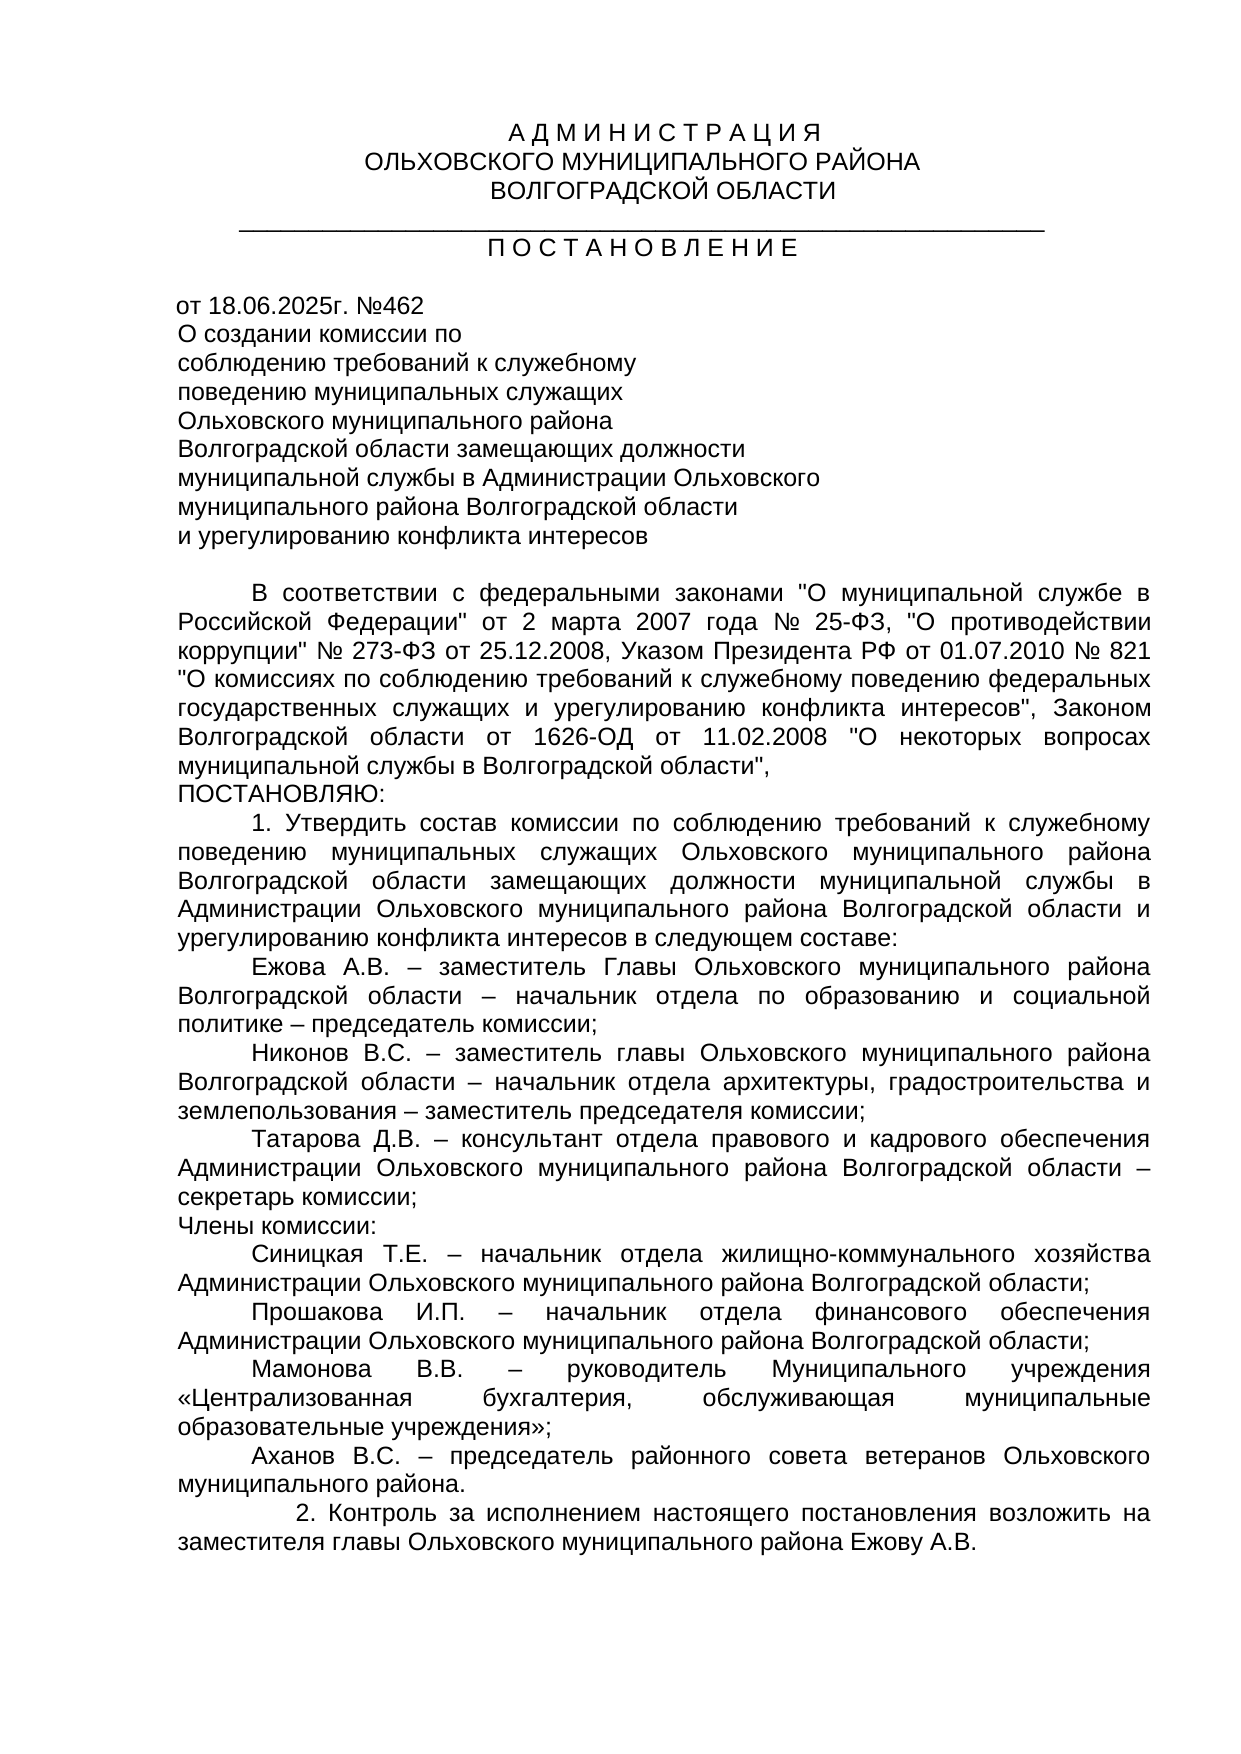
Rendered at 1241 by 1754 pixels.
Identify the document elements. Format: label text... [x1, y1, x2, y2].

text поведению муниципальных служащих [177, 377, 1152, 406]
text Мамонова В.В. – руководитель Муниципального учреждения «Централизованная бухгалтерия, обслуживающая муниципальные образовательные учреждения»; [177, 1354, 1152, 1441]
text Ольховского муниципального района [177, 406, 1152, 434]
text Прошакова И.П. – начальник отдела финансового обеспечения Администрации Ольховского муниципального района Волгоградской области; [177, 1297, 1152, 1354]
text А Д М И Н И С Т Р А Ц И Я [177, 118, 1152, 147]
text муниципальной службы в Администрации Ольховского [177, 463, 1152, 492]
text ПОСТАНОВЛЯЮ: [177, 779, 1152, 808]
text Члены комиссии: [177, 1211, 1152, 1239]
text от 18.06.2025г. №462 [118, 291, 1152, 319]
text и урегулированию конфликта интересов [177, 521, 1152, 549]
text 1. Утвердить состав комиссии по соблюдению требований к служебному поведению муниципальных служащих Ольховского муниципального района Волгоградской области замещающих должности муниципальной службы в Администрации Ольховского муниципального района Волгоградской области и урегулированию конфликта интересов в следующем составе: [177, 808, 1152, 952]
text 2. Контроль за исполнением настоящего постановления возложить на заместителя главы Ольховского муниципального района Ежову А.В. [177, 1498, 1152, 1556]
text __________________________________________________________ [148, 204, 1137, 233]
text П О С Т А Н О В Л Е Н И Е [148, 233, 1137, 262]
text соблюдению требований к служебному [177, 348, 1152, 377]
text Никонов В.С. – заместитель главы Ольховского муниципального района Волгоградской области – начальник отдела архитектуры, градостроительства и землепользования – заместитель председателя комиссии; [177, 1038, 1152, 1124]
text В соответствии с федеральными законами "О муниципальной службе в Российской Федерации" от 2 марта 2007 года № 25-ФЗ, "О противодействии коррупции" № 273-ФЗ от 25.12.2008, Указом Президента РФ от 01.07.2010 № 821 "О комиссиях по соблюдению требований к служебному поведению федеральных государственных служащих и урегулированию конфликта интересов", Законом Волгоградской области от 1626-ОД от 11.02.2008 "О некоторых вопросах муниципальной службы в Волгоградской области", [177, 578, 1152, 779]
text Волгоградской области замещающих должности [177, 434, 1152, 463]
text О создании комиссии по [177, 319, 1152, 348]
text ОЛЬХОВСКОГО МУНИЦИПАЛЬНОГО РАЙОНА [148, 147, 1137, 176]
text муниципального района Волгоградской области [177, 492, 1152, 521]
text Аханов В.С. – председатель районного совета ветеранов Ольховского муниципального района. [177, 1441, 1152, 1498]
text Синицкая Т.Е. – начальник отдела жилищно-коммунального хозяйства Администрации Ольховского муниципального района Волгоградской области; [177, 1239, 1152, 1297]
text Ежова А.В. – заместитель Главы Ольховского муниципального района Волгоградской области – начальник отдела по образованию и социальной политике – председатель комиссии; [177, 952, 1152, 1038]
text Татарова Д.В. – консультант отдела правового и кадрового обеспечения Администрации Ольховского муниципального района Волгоградской области – секретарь комиссии; [177, 1124, 1152, 1211]
text ВОЛГОГРАДСКОЙ ОБЛАСТИ [148, 176, 1137, 204]
